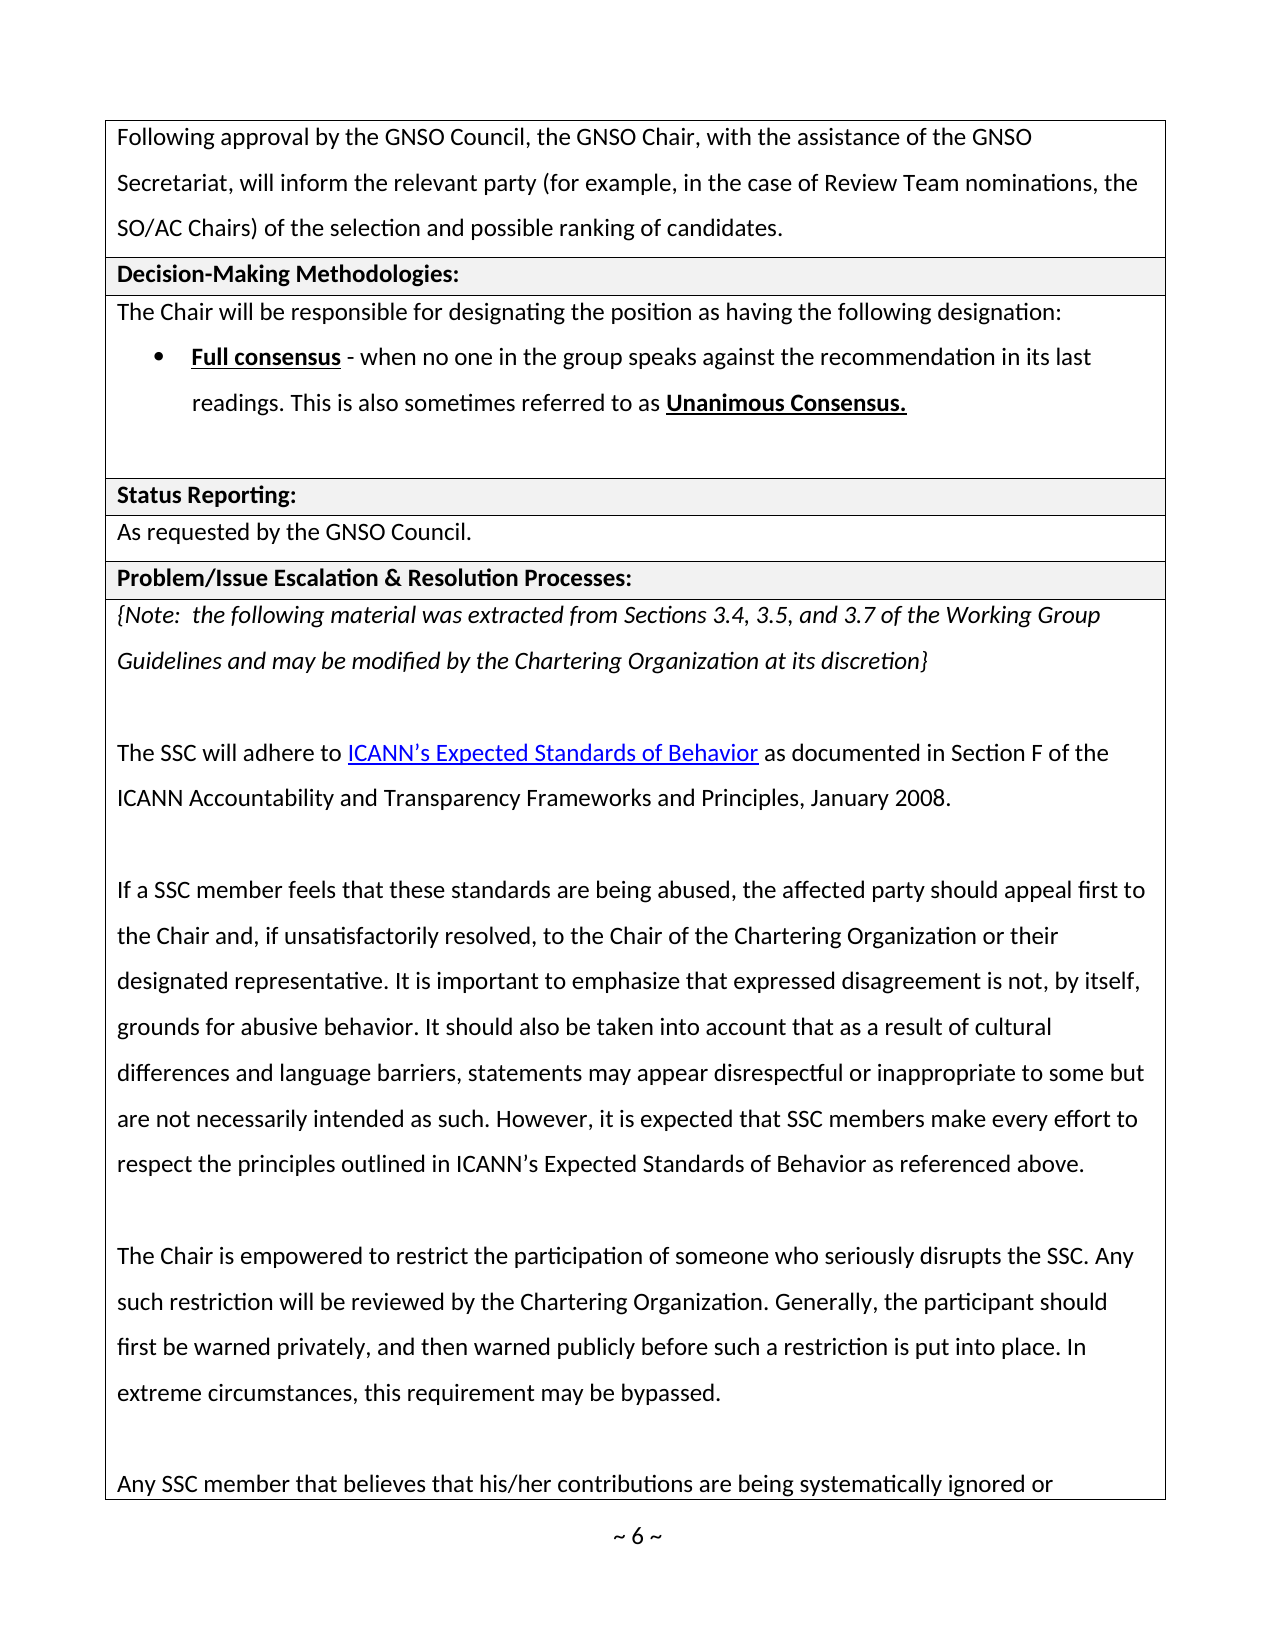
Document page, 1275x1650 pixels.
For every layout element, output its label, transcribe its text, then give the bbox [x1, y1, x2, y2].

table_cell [106, 600, 1165, 1499]
table_cell Problem/Issue Escalation & Resolution Processes: [106, 562, 1165, 599]
table_cell The Chair will be responsible for designating the position as having the following designation: Full consensus - when no one in the group speaks against the recommendation in its last readings. This is also sometimes referred to as Unanimous Consensus. [106, 296, 1165, 478]
table_cell Status Reporting: [106, 479, 1165, 515]
table_cell Decision-Making Methodologies: [106, 258, 1165, 295]
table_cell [106, 121, 1165, 257]
table_cell As requested by the GNSO Council. [106, 516, 1165, 561]
